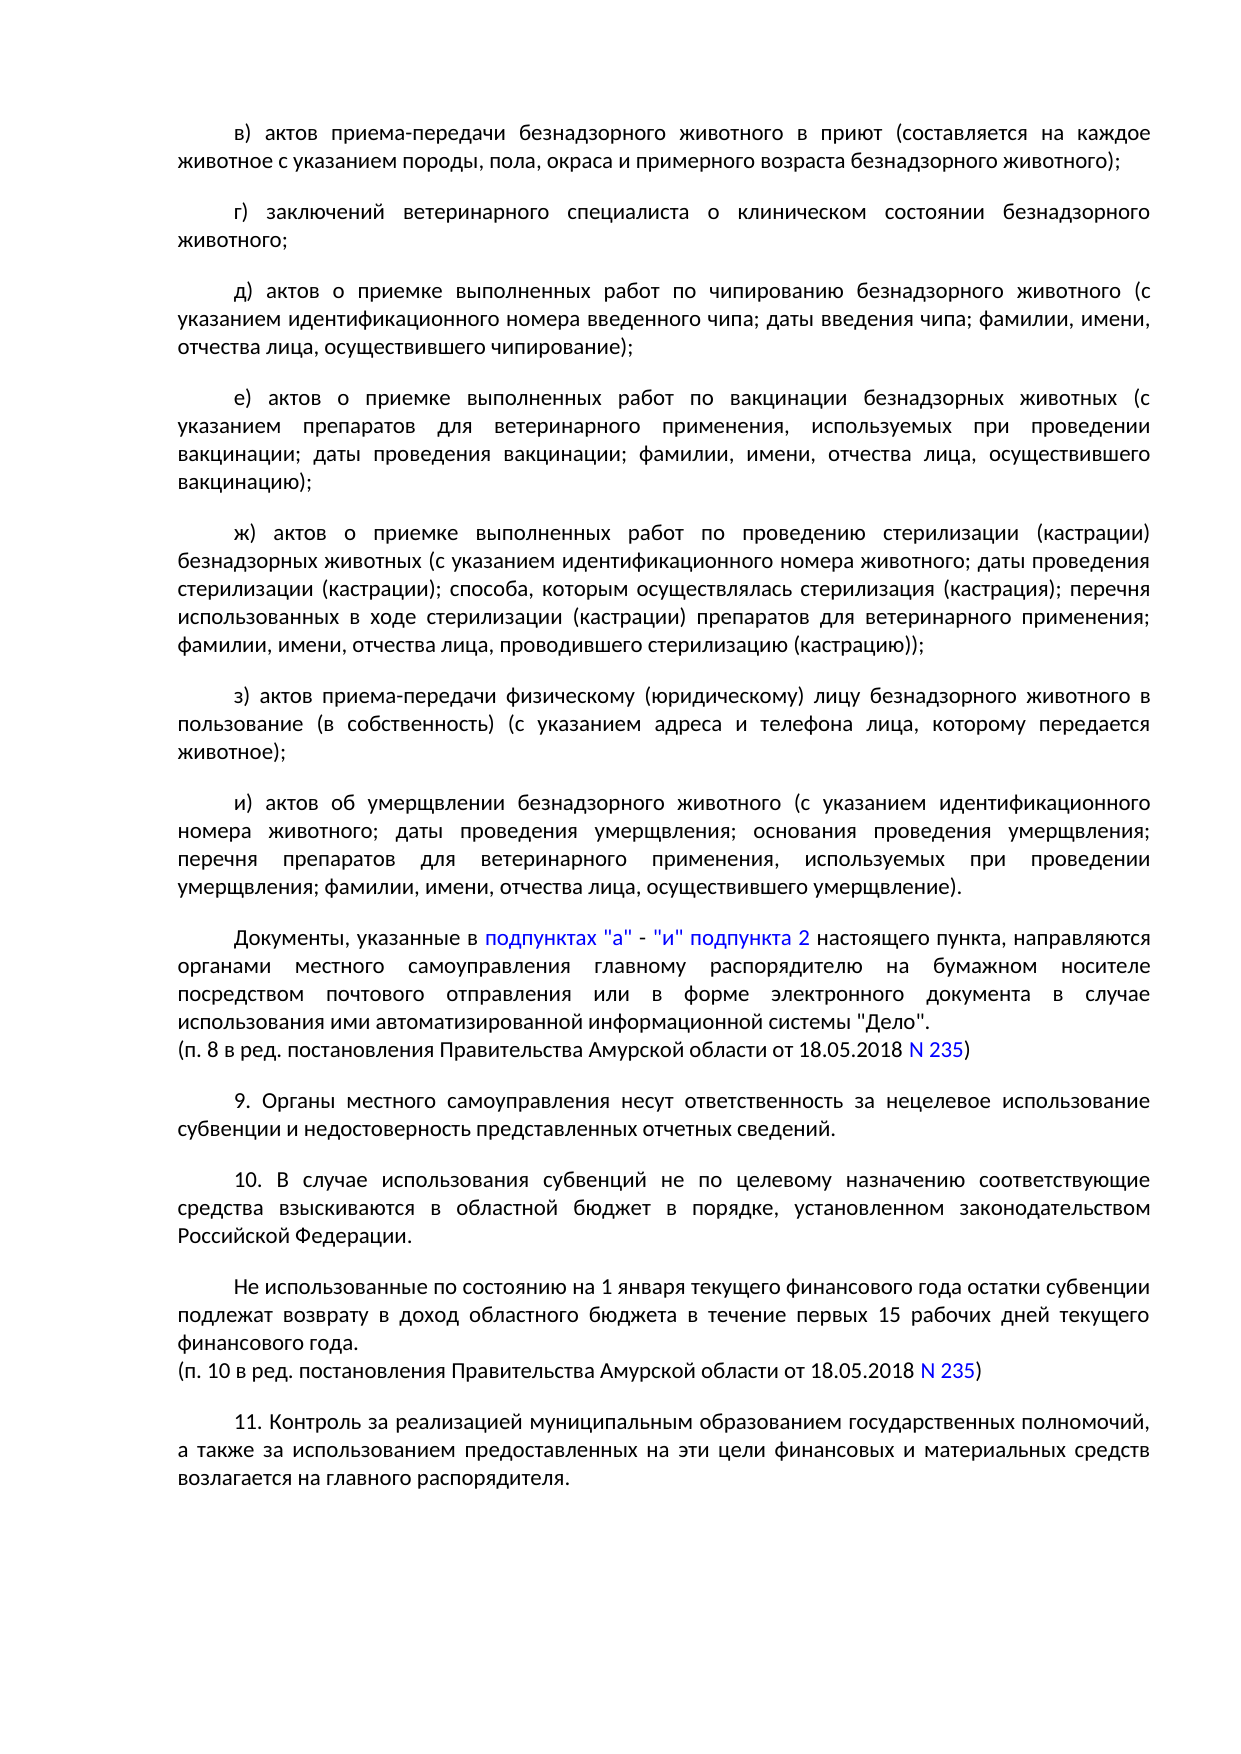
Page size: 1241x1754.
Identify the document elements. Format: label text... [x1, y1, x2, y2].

text е) актов о приемке выполненных работ по вакцинации безнадзорных животных (с указанием препаратов для ветеринарного применения, используемых при проведении вакцинации; даты проведения вакцинации; фамилии, имени, отчества лица, осуществившего вакцинацию); [177, 383, 1152, 495]
text 11. Контроль за реализацией муниципальным образованием государственных полномочий, а также за использованием предоставленных на эти цели финансовых и материальных средств возлагается на главного распорядителя. [177, 1407, 1152, 1491]
text Не использованные по состоянию на 1 января текущего финансового года остатки субвенции подлежат возврату в доход областного бюджета в течение первых 15 рабочих дней текущего финансового года. [177, 1272, 1152, 1356]
text ж) актов о приемке выполненных работ по проведению стерилизации (кастрации) безнадзорных животных (с указанием идентификационного номера животного; даты проведения стерилизации (кастрации); способа, которым осуществлялась стерилизация (кастрация); перечня использованных в ходе стерилизации (кастрации) препаратов для ветеринарного применения; фамилии, имени, отчества лица, проводившего стерилизацию (кастрацию)); [177, 518, 1152, 658]
text д) актов о приемке выполненных работ по чипированию безнадзорного животного (с указанием идентификационного номера введенного чипа; даты введения чипа; фамилии, имени, отчества лица, осуществившего чипирование); [177, 276, 1152, 360]
text Документы, указанные в подпунктах "а" - "и" подпункта 2 настоящего пункта, направляются органами местного самоуправления главному распорядителю на бумажном носителе посредством почтового отправления или в форме электронного документа в случае использования ими автоматизированной информационной системы "Дело". [177, 923, 1152, 1035]
text г) заключений ветеринарного специалиста о клиническом состоянии безнадзорного животного; [177, 197, 1152, 253]
text (п. 10 в ред. постановления Правительства Амурской области от 18.05.2018 N 235) [177, 1356, 1152, 1384]
text и) актов об умерщвлении безнадзорного животного (с указанием идентификационного номера животного; даты проведения умерщвления; основания проведения умерщвления; перечня препаратов для ветеринарного применения, используемых при проведении умерщвления; фамилии, имени, отчества лица, осуществившего умерщвление). [177, 788, 1152, 900]
text 9. Органы местного самоуправления несут ответственность за нецелевое использование субвенции и недостоверность представленных отчетных сведений. [177, 1086, 1152, 1142]
text (п. 8 в ред. постановления Правительства Амурской области от 18.05.2018 N 235) [177, 1035, 1152, 1063]
text з) актов приема-передачи физическому (юридическому) лицу безнадзорного животного в пользование (в собственность) (с указанием адреса и телефона лица, которому передается животное); [177, 681, 1152, 765]
text в) актов приема-передачи безнадзорного животного в приют (составляется на каждое животное с указанием породы, пола, окраса и примерного возраста безнадзорного животного); [177, 118, 1152, 174]
text 10. В случае использования субвенций не по целевому назначению соответствующие средства взыскиваются в областной бюджет в порядке, установленном законодательством Российской Федерации. [177, 1165, 1152, 1249]
